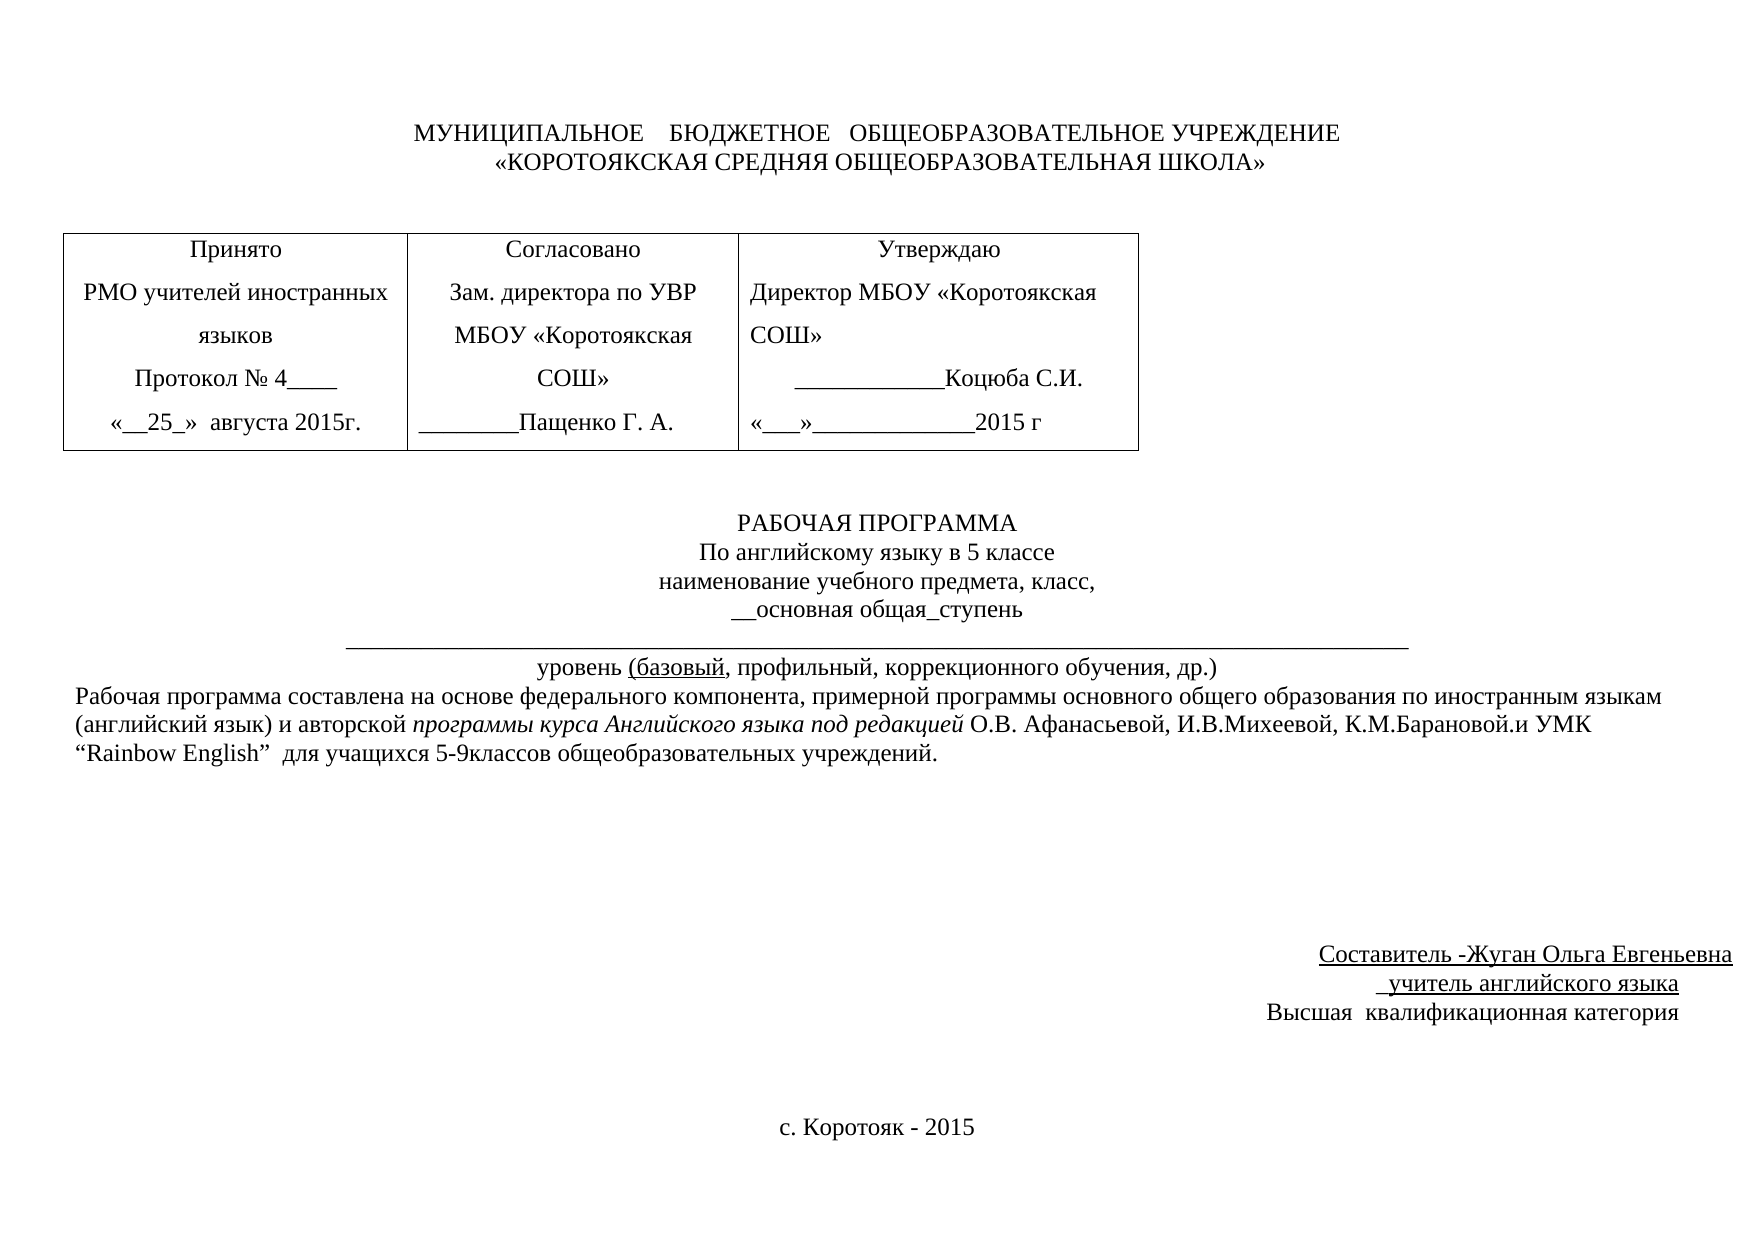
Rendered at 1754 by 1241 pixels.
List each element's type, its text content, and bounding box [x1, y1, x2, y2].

text МУНИЦИПАЛЬНОЕ БЮДЖЕТНОЕ ОБЩЕОБРАЗОВАТЕЛЬНОЕ УЧРЕЖДЕНИЕ [75, 118, 1679, 147]
text Рабочая программа составлена на основе федерального компонента, примерной программы основного общего образования по иностранным языкам (английский язык) и авторской программы курса Английского языка под редакцией О.В. Афанасьевой, И.В.Михеевой, К.М.Барановой.и УМК “Rainbow English” для учащихся 5-9классов общеобразовательных учреждений. [75, 681, 1679, 767]
text __основная общая_ступень [75, 594, 1679, 623]
table_header Принято РМО учителей иностранных языков Протокол № 4____ «__25_» августа 2015г. [64, 234, 407, 450]
text Высшая квалификационная категория [75, 997, 1679, 1026]
text с. Коротояк - 2015 [75, 1112, 1679, 1141]
text По английскому языку в 5 классе [75, 537, 1679, 566]
text Составитель -Жуган Ольга Евгеньевна [75, 939, 1732, 968]
table_header Согласовано Зам. директора по УВР МБОУ «Коротоякская СОШ» ________Пащенко Г. А. [408, 234, 738, 450]
text уровень (базовый, профильный, коррекционного обучения, др.) [75, 652, 1679, 681]
text «КОРОТОЯКСКАЯ СРЕДНЯЯ ОБЩЕОБРАЗОВАТЕЛЬНАЯ ШКОЛА» [75, 147, 1679, 176]
text _учитель английского языка [75, 968, 1679, 997]
table_header Утверждаю Директор МБОУ «Коротоякская СОШ» ____________Коцюба С.И. «___»_____________2015 г [739, 234, 1138, 450]
text наименование учебного предмета, класс, [75, 566, 1679, 594]
text РАБОЧАЯ ПРОГРАММА [75, 508, 1679, 537]
text _____________________________________________________________________________________ [75, 623, 1679, 652]
